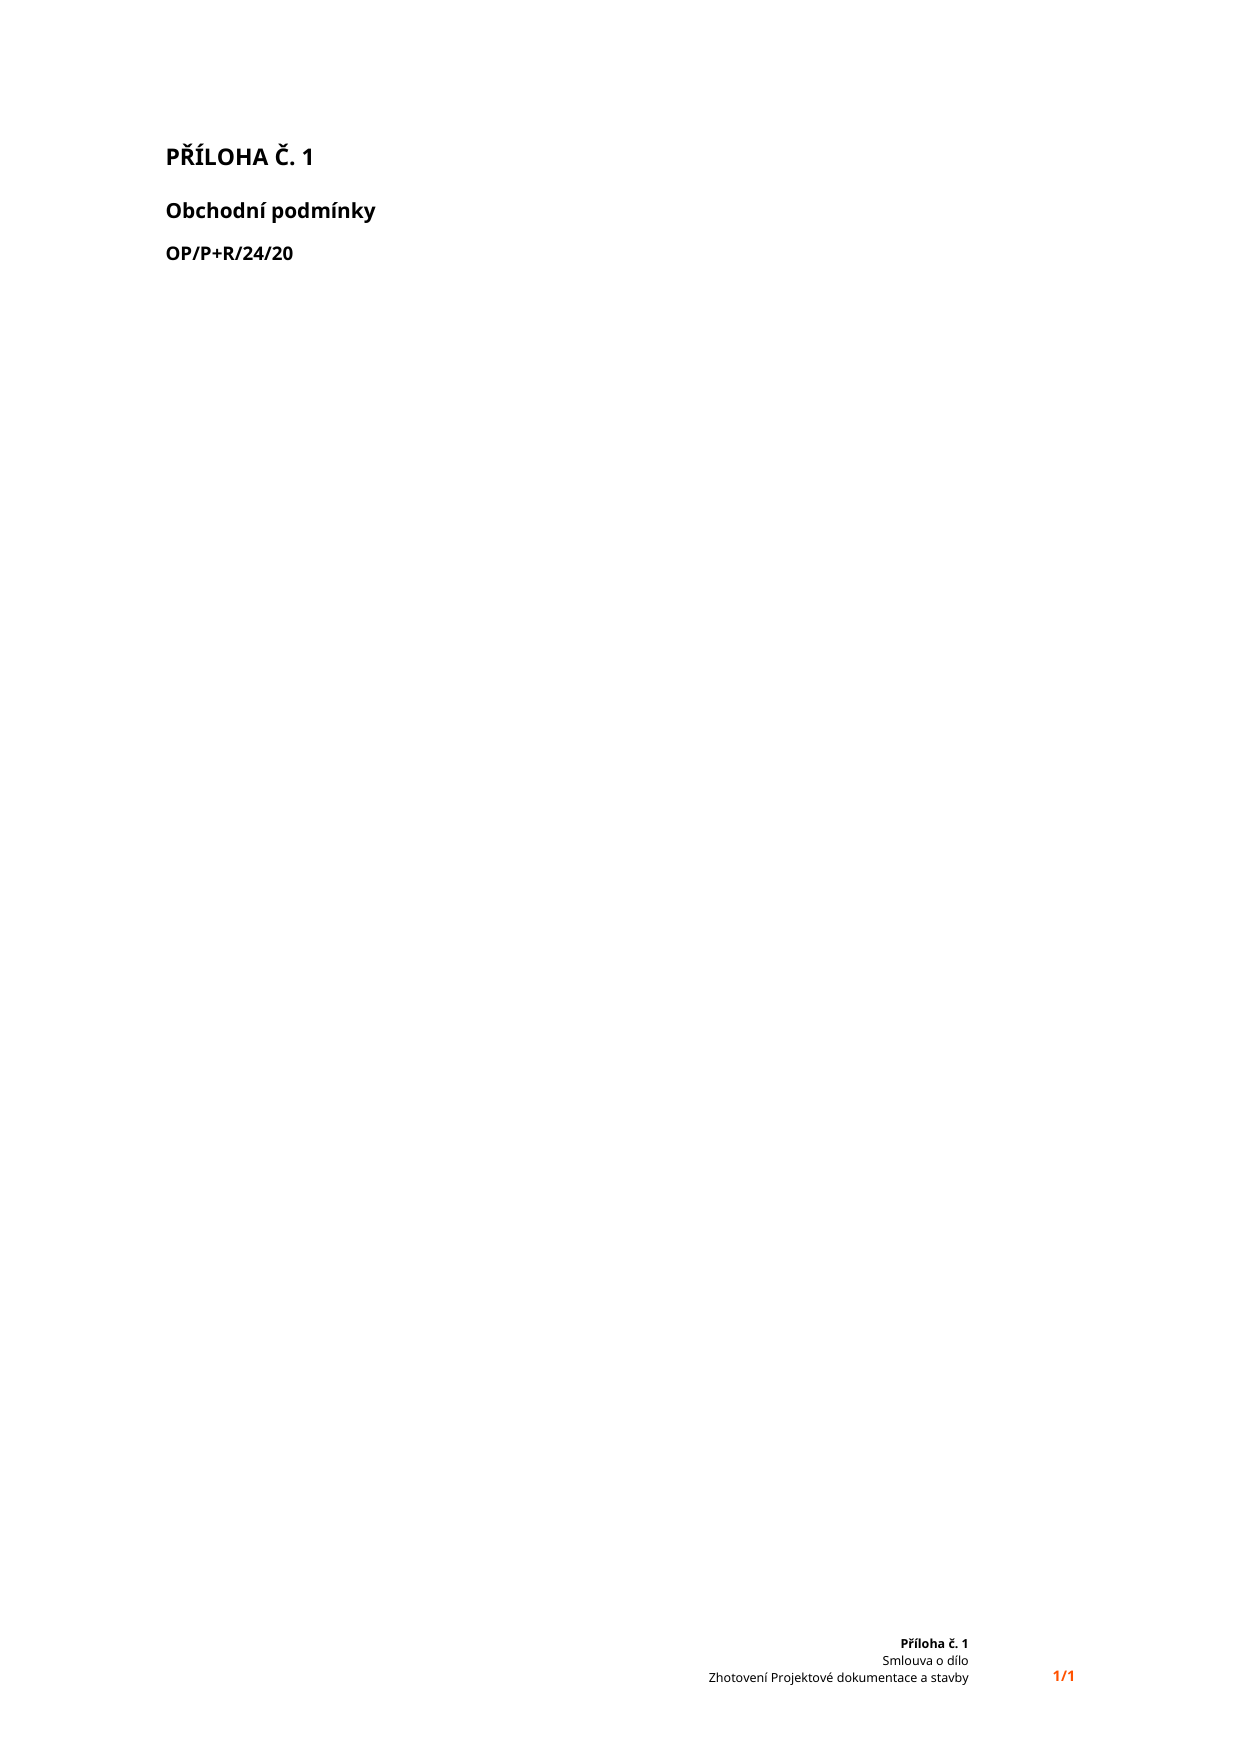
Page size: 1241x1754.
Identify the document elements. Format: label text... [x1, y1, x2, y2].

text Příloha č. 1 [165, 141, 1075, 173]
text Obchodní podmínky [165, 197, 1075, 225]
text OP/P+R/24/20 [165, 240, 1075, 266]
